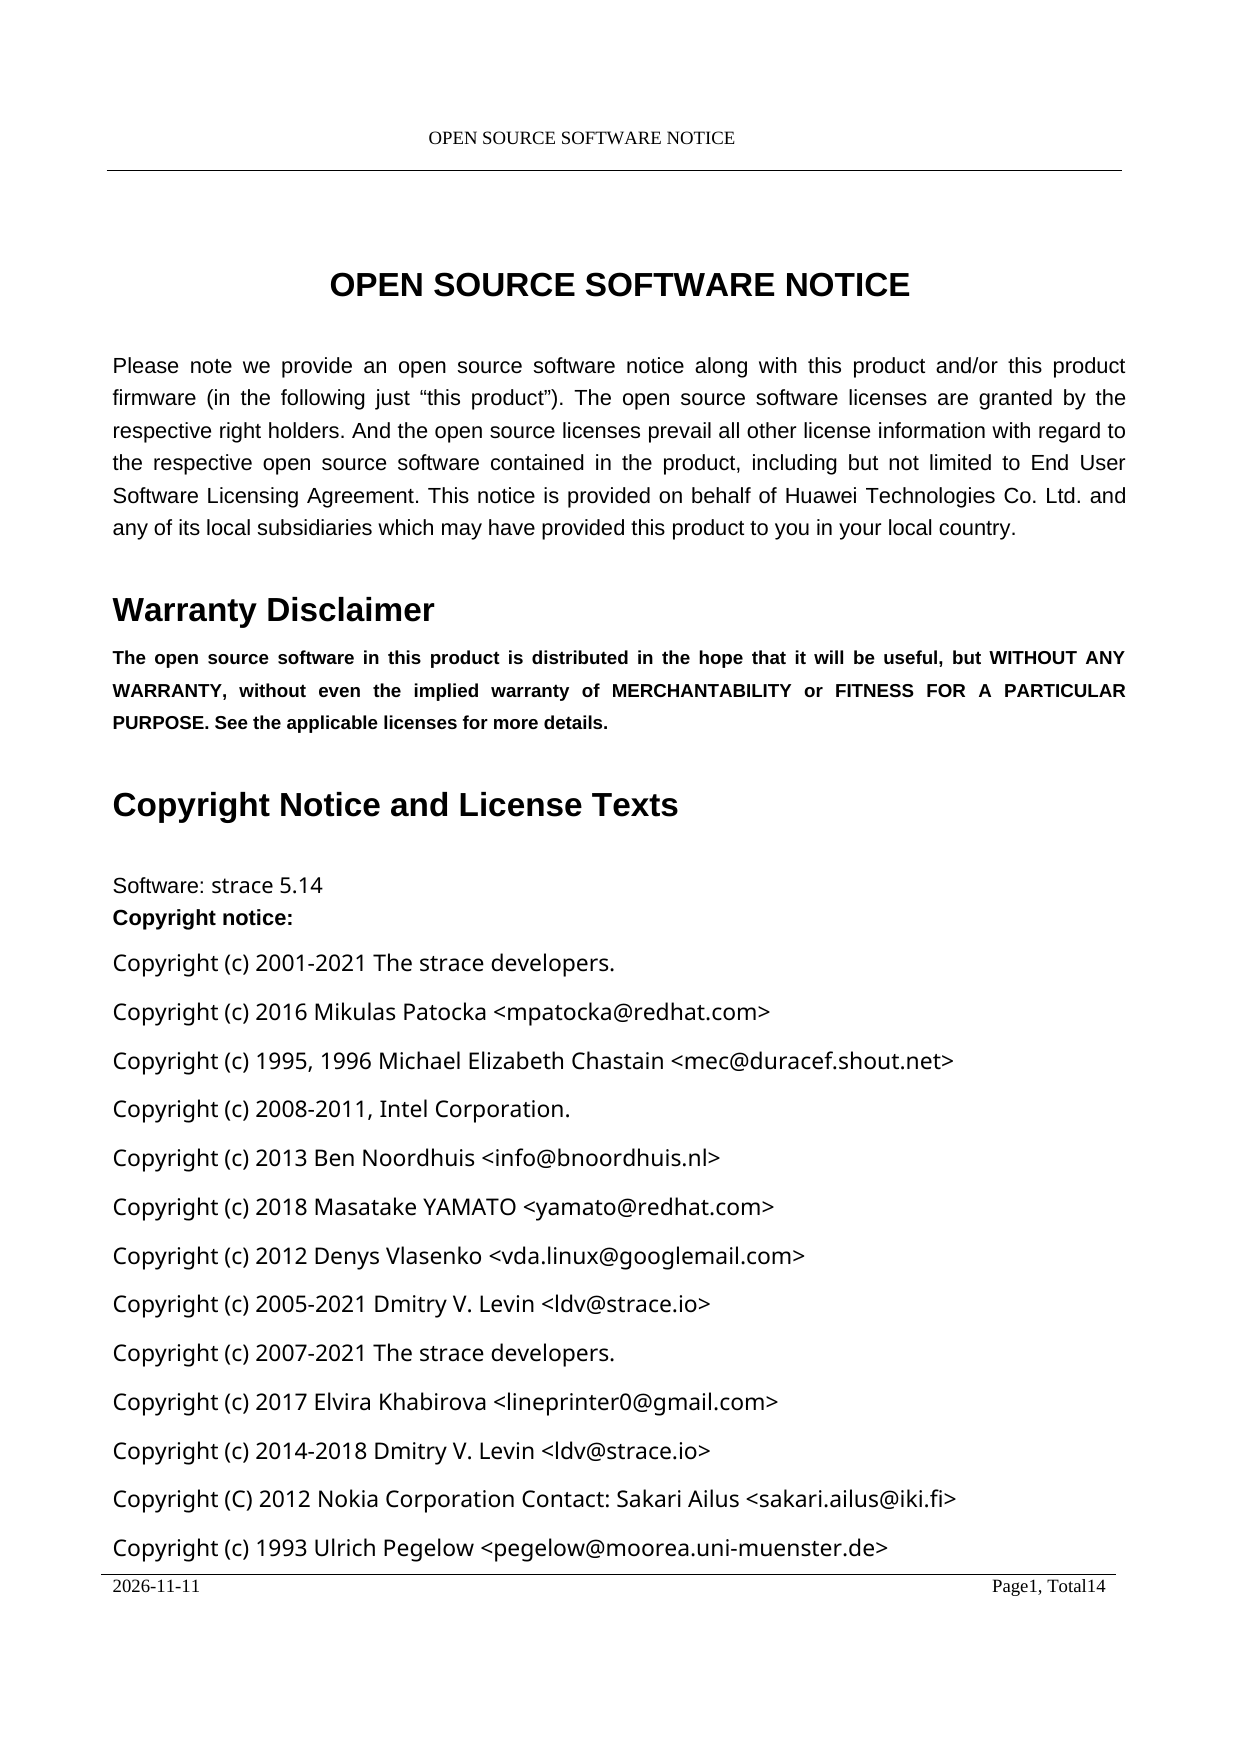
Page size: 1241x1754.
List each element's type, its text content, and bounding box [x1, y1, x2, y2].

text Copyright Notice and License Texts [112, 771, 1128, 836]
text Copyright notice: [112, 901, 1128, 934]
text Warranty Disclaimer [112, 576, 1128, 641]
text Software: strace 5.14 [112, 869, 1128, 901]
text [112, 947, 1128, 1564]
text Please note we provide an open source software notice along with this product and/or this product firmware (in the following just “this product”). The open source software licenses are granted by the respective right holders. And the open source licenses prevail all other license information with regard to the respective open source software contained in the product, including but not limited to End User Software Licensing Agreement. This notice is provided on behalf of Huawei Technologies Co. Ltd. and any of its local subsidiaries which may have provided this product to you in your local country. [112, 349, 1128, 544]
text OPEN SOURCE SOFTWARE NOTICE [112, 251, 1128, 316]
text The open source software in this product is distributed in the hope that it will be useful, but WITHOUT ANY WARRANTY, without even the implied warranty of MERCHANTABILITY or FITNESS FOR A PARTICULAR PURPOSE. See the applicable licenses for more details. [112, 641, 1128, 739]
